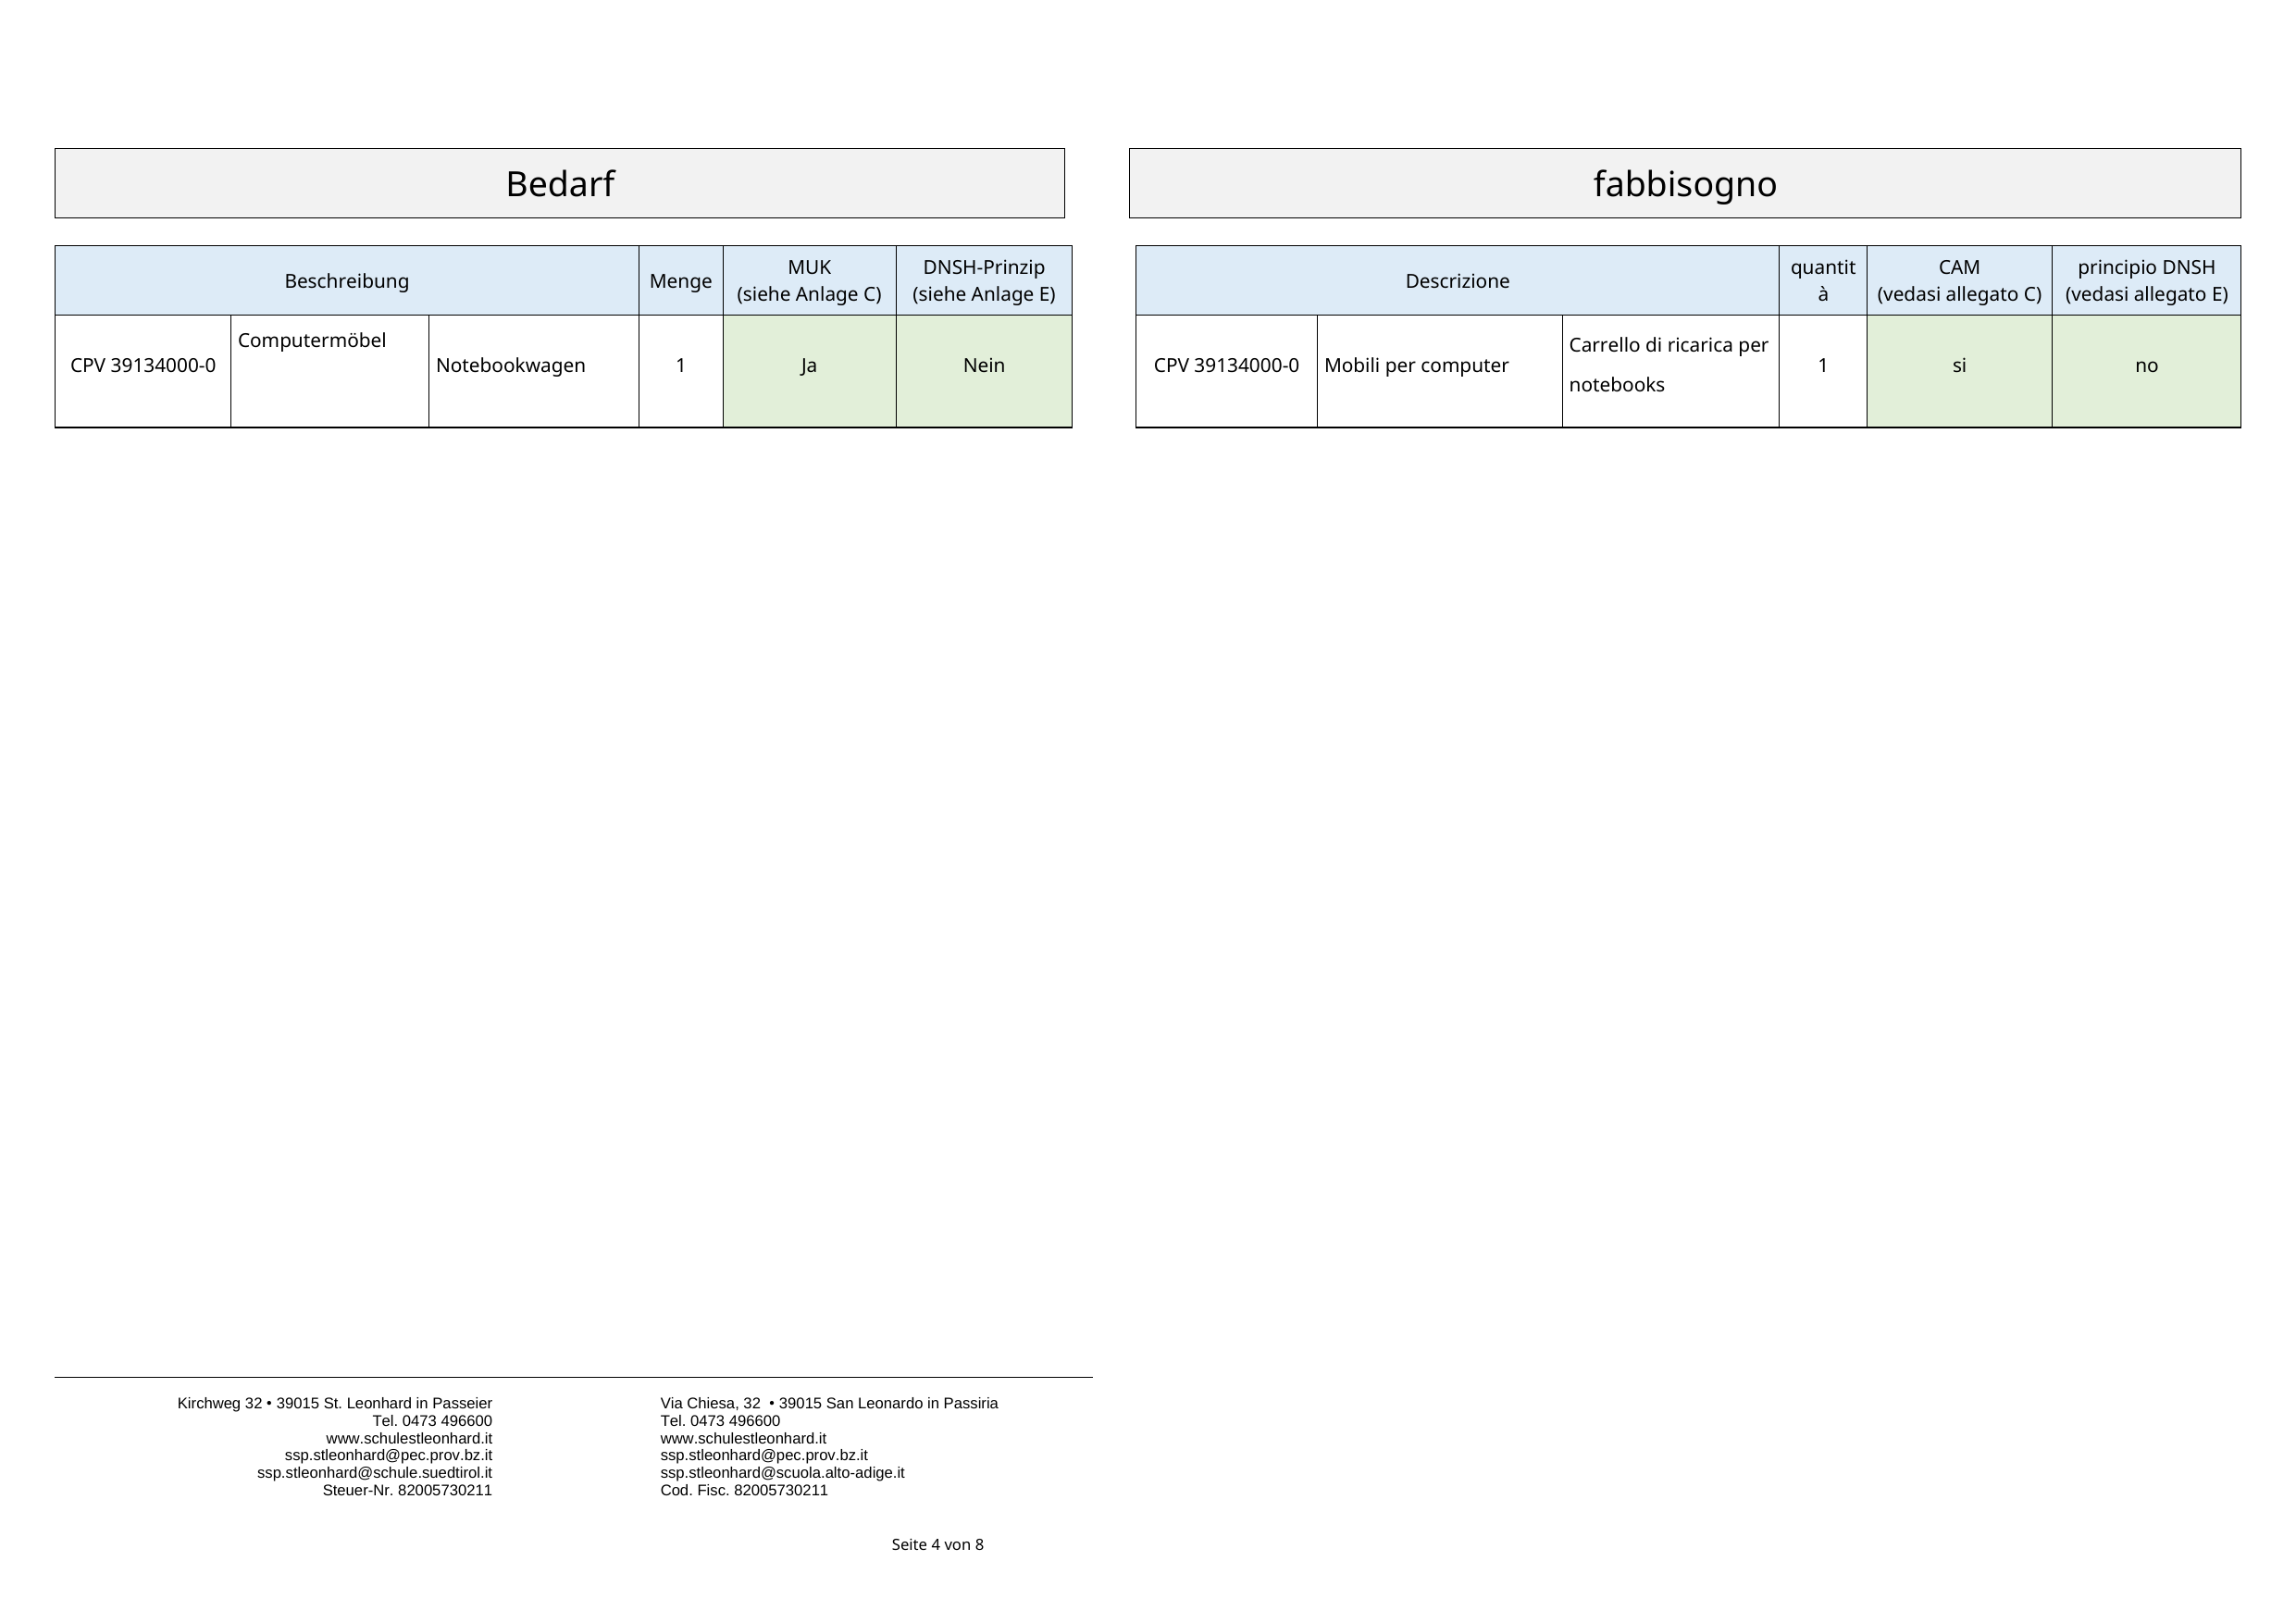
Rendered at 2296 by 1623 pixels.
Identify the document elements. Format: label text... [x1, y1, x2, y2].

table_cell 1 [1780, 316, 1867, 427]
table_header Bedarf [56, 149, 1064, 217]
table_header fabbisogno [1130, 149, 2240, 217]
table_cell CPV 39134000-0 [56, 316, 230, 427]
table_header Menge [639, 246, 723, 315]
table_header quantità [1780, 246, 1867, 315]
table_header DNSH-Prinzip (siehe Anlage E) [897, 246, 1072, 315]
table_header CAM (vedasi allegato C) [1868, 246, 2052, 315]
table_cell Notebookwagen [429, 316, 639, 427]
table_header Descrizione [1136, 246, 1779, 315]
table_header MUK (siehe Anlage C) [724, 246, 896, 315]
table_header [1073, 245, 1136, 315]
table_cell 1 [639, 316, 723, 427]
table_cell Carrello di ricarica per notebooks [1563, 316, 1779, 427]
table_cell Mobili per computer [1318, 316, 1562, 427]
table_cell si [1868, 316, 2052, 427]
table_cell [1073, 315, 1136, 427]
table_cell Ja [724, 316, 896, 427]
table_header Beschreibung [56, 246, 639, 315]
table_cell no [2053, 316, 2240, 427]
table_header principio DNSH (vedasi allegato E) [2053, 246, 2240, 315]
table_cell Computermöbel [231, 316, 428, 427]
table_cell CPV 39134000-0 [1136, 316, 1317, 427]
table_header [1065, 148, 1129, 217]
table_cell Nein [897, 316, 1072, 427]
